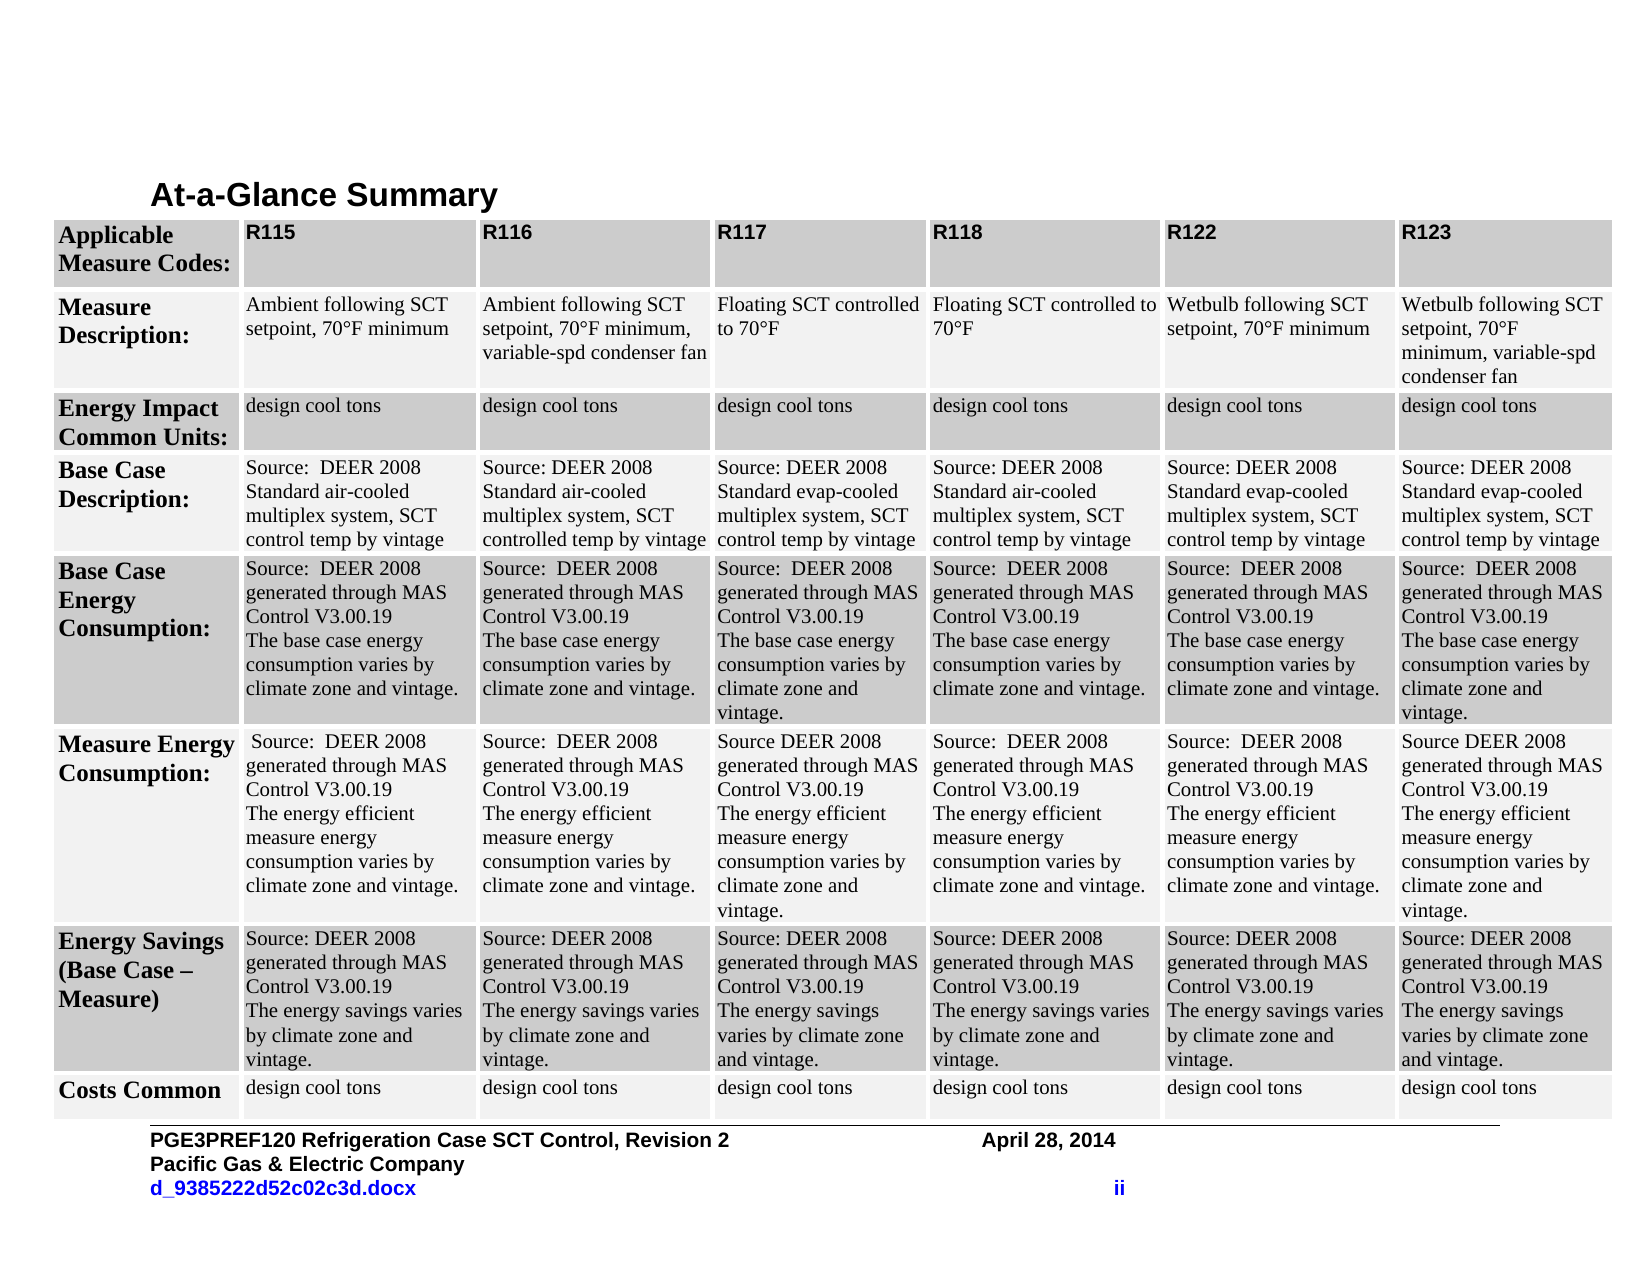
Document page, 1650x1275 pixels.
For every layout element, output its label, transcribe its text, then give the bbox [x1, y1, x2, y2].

table_cell Wetbulb following SCT setpoint, 70°F minimum [1165, 292, 1395, 388]
table_cell Source DEER 2008 generated through MAS Control V3.00.19 The energy efficient measure energy consumption varies by climate zone and vintage. [715, 729, 926, 922]
table_cell Wetbulb following SCT setpoint, 70°F minimum, variable-spd condenser fan [1399, 292, 1612, 388]
table_cell Source: DEER 2008 generated through MAS Control V3.00.19 The base case energy consumption varies by climate zone and vintage. [480, 556, 710, 724]
table_cell design cool tons [715, 1075, 926, 1119]
table_cell Source: DEER 2008 generated through MAS Control V3.00.19 The energy savings varies by climate zone and vintage. [1165, 926, 1395, 1071]
table_cell Source: DEER 2008 generated through MAS Control V3.00.19 The energy savings varies by climate zone and vintage. [480, 926, 710, 1071]
table_cell Costs Common Units: [54, 1075, 239, 1119]
table_cell Source: DEER 2008 generated through MAS Control V3.00.19 The energy efficient measure energy consumption varies by climate zone and vintage. [244, 729, 476, 922]
table_cell Source: DEER 2008 generated through MAS Control V3.00.19 The energy savings varies by climate zone and vintage. [930, 926, 1160, 1071]
table_cell Source: DEER 2008 Standard air-cooled multiplex system, SCT control temp by vintage [930, 455, 1160, 551]
table_cell design cool tons [930, 1075, 1160, 1119]
table_header R122 [1165, 220, 1395, 287]
table_header R116 [480, 220, 710, 287]
table_header R123 [1399, 220, 1612, 287]
table_cell Source: DEER 2008 generated through MAS Control V3.00.19 The energy efficient measure energy consumption varies by climate zone and vintage. [1165, 729, 1395, 922]
table_cell Source: DEER 2008 generated through MAS Control V3.00.19 The energy efficient measure energy consumption varies by climate zone and vintage. [930, 729, 1160, 922]
table_cell design cool tons [1165, 1075, 1395, 1119]
table_cell Source: DEER 2008 generated through MAS Control V3.00.19 The base case energy consumption varies by climate zone and vintage. [1165, 556, 1395, 724]
table_cell Source: DEER 2008 generated through MAS Control V3.00.19 The base case energy consumption varies by climate zone and vintage. [930, 556, 1160, 724]
table_cell Base Case Description: [54, 455, 239, 551]
table_cell Base Case Energy Consumption: [54, 556, 239, 724]
table_cell design cool tons [244, 393, 476, 450]
table_cell Ambient following SCT setpoint, 70°F minimum [244, 292, 476, 388]
table_cell Source: DEER 2008 generated through MAS Control V3.00.19 The base case energy consumption varies by climate zone and vintage. [1399, 556, 1612, 724]
table_cell Floating SCT controlled to 70°F [930, 292, 1160, 388]
table_cell Source: DEER 2008 Standard evap-cooled multiplex system, SCT control temp by vintage [1399, 455, 1612, 551]
table_cell Energy Impact Common Units: [54, 393, 239, 450]
table_cell Source: DEER 2008 Standard evap-cooled multiplex system, SCT control temp by vintage [715, 455, 926, 551]
table_cell Measure Description: [54, 292, 239, 388]
table_cell Source: DEER 2008 Standard air-cooled multiplex system, SCT control temp by vintage [244, 455, 476, 551]
table_cell Ambient following SCT setpoint, 70°F minimum, variable-spd condenser fan [480, 292, 710, 388]
table_cell design cool tons [1165, 393, 1395, 450]
table_cell Source: DEER 2008 generated through MAS Control V3.00.19 The base case energy consumption varies by climate zone and vintage. [715, 556, 926, 724]
table_cell Floating SCT controlled to 70°F [715, 292, 926, 388]
table_cell design cool tons [244, 1075, 476, 1119]
table_cell design cool tons [930, 393, 1160, 450]
table_cell design cool tons [480, 1075, 710, 1119]
table_cell Source: DEER 2008 generated through MAS Control V3.00.19 The energy efficient measure energy consumption varies by climate zone and vintage. [480, 729, 710, 922]
table_header R115 [244, 220, 476, 287]
table_cell Source: DEER 2008 generated through MAS Control V3.00.19 The energy savings varies by climate zone and vintage. [244, 926, 476, 1071]
table_cell Energy Savings (Base Case – Measure) [54, 926, 239, 1071]
table_cell design cool tons [480, 393, 710, 450]
table_cell Source: DEER 2008 generated through MAS Control V3.00.19 The base case energy consumption varies by climate zone and vintage. [244, 556, 476, 724]
table_cell Measure Energy Consumption: [54, 729, 239, 922]
table_cell Source DEER 2008 generated through MAS Control V3.00.19 The energy efficient measure energy consumption varies by climate zone and vintage. [1399, 729, 1612, 922]
table_header R118 [930, 220, 1160, 287]
table_header Applicable Measure Codes: [54, 220, 239, 287]
subtitle At-a-Glance Summary [150, 175, 1500, 213]
table_cell design cool tons [1399, 1075, 1612, 1119]
table_cell Source: DEER 2008 generated through MAS Control V3.00.19 The energy savings varies by climate zone and vintage. [1399, 926, 1612, 1071]
table_cell design cool tons [715, 393, 926, 450]
table_cell design cool tons [1399, 393, 1612, 450]
table_cell Source: DEER 2008 generated through MAS Control V3.00.19 The energy savings varies by climate zone and vintage. [715, 926, 926, 1071]
table_cell Source: DEER 2008 Standard evap-cooled multiplex system, SCT control temp by vintage [1165, 455, 1395, 551]
table_cell Source: DEER 2008 Standard air-cooled multiplex system, SCT controlled temp by vintage [480, 455, 710, 551]
table_header R117 [715, 220, 926, 287]
